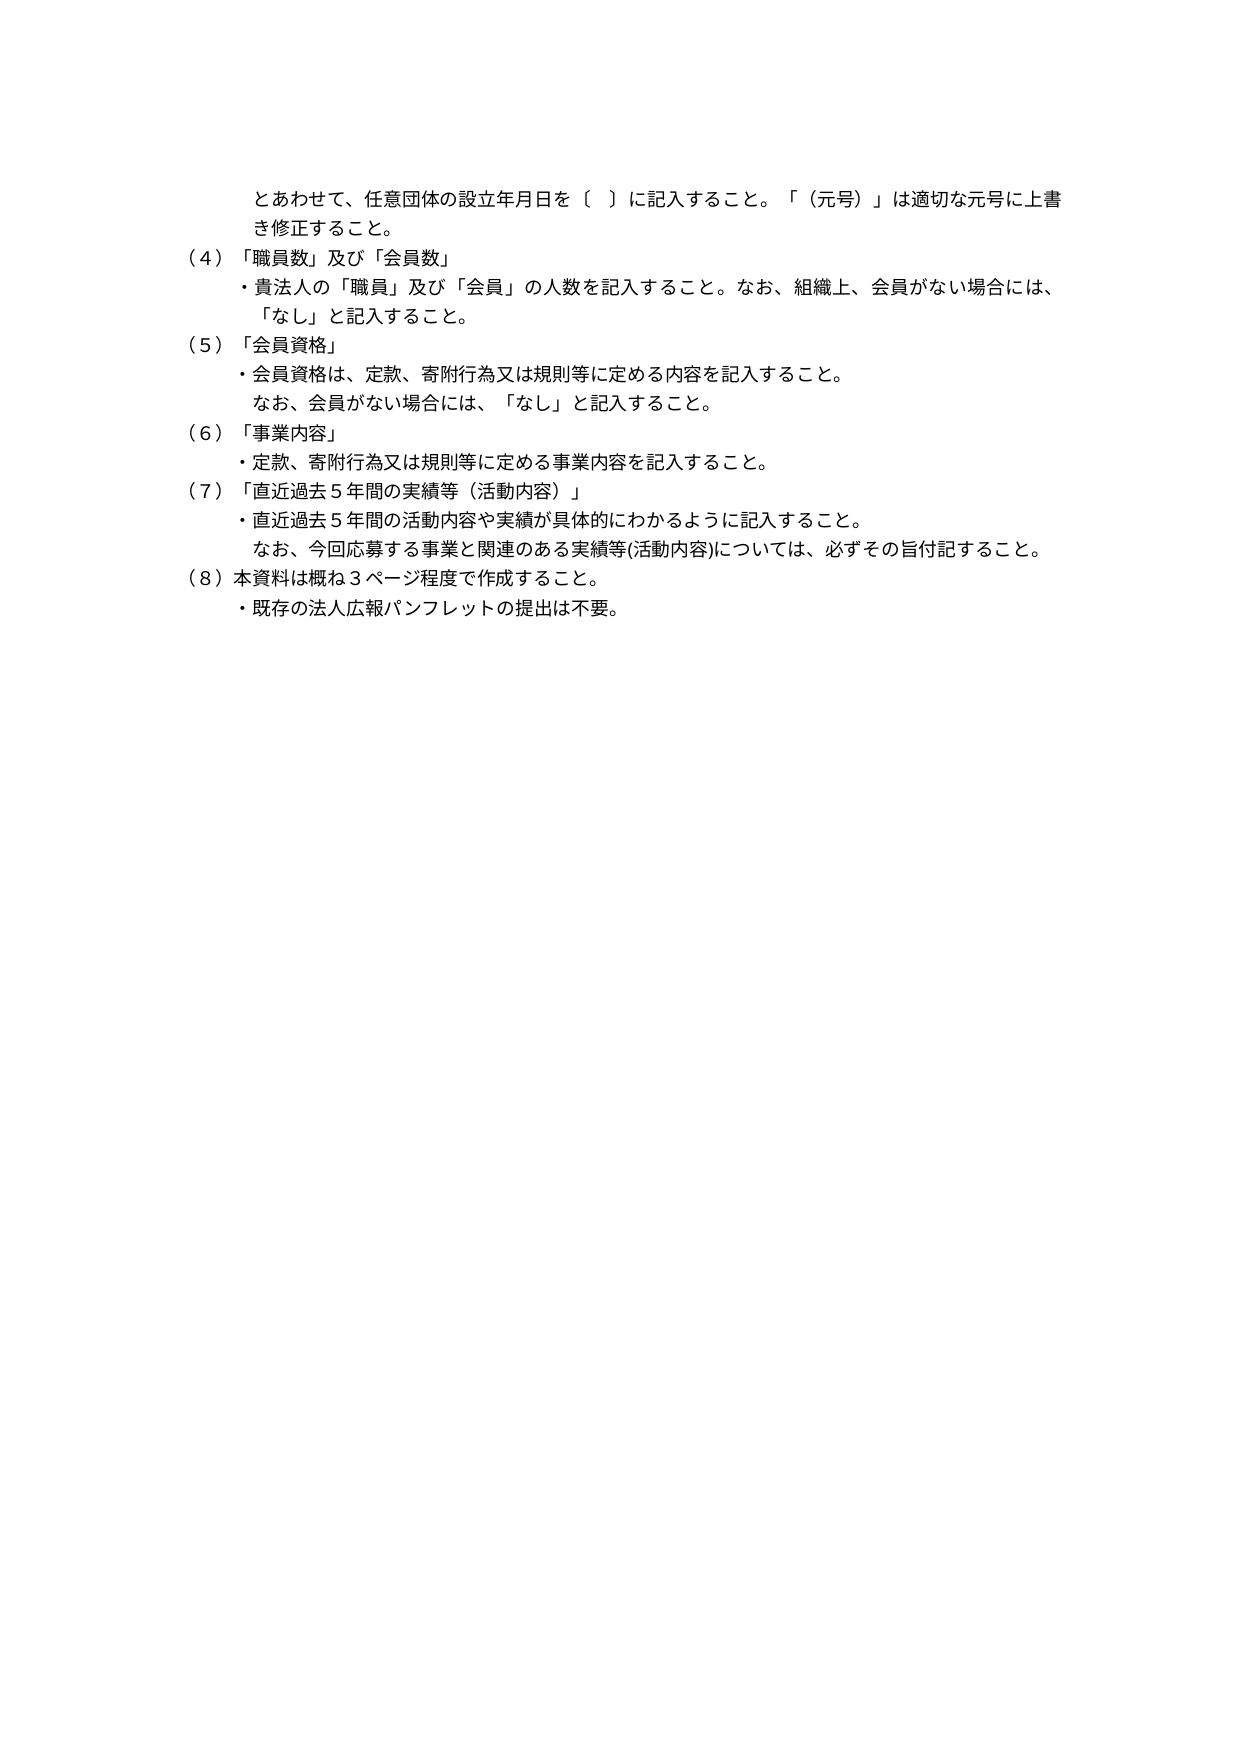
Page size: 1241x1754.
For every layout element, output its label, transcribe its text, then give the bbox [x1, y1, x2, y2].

text なお、会員がない場合には、「なし」と記入すること。 [177, 387, 1063, 417]
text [177, 183, 1063, 242]
text なお、今回応募する事業と関連のある実績等(活動内容)については、必ずその旨付記すること。 [177, 533, 1063, 562]
text ・貴法人の「職員」及び「会員」の人数を記入すること。なお、組織上、会員がない場合には、「なし」と記入すること。 [177, 271, 1063, 329]
text ・既存の法人広報パンフレットの提出は不要。 [177, 592, 1063, 621]
text （５）「会員資格」 [177, 329, 1063, 358]
text （６）「事業内容」 [177, 417, 1063, 446]
text （８）本資料は概ね３ページ程度で作成すること。 [177, 562, 1063, 592]
text （７）「直近過去５年間の実績等（活動内容）」 [177, 475, 1063, 504]
text ・会員資格は、定款、寄附行為又は規則等に定める内容を記入すること。 [177, 358, 1063, 387]
text ・直近過去５年間の活動内容や実績が具体的にわかるように記入すること。 [177, 504, 1063, 533]
text ・定款、寄附行為又は規則等に定める事業内容を記入すること。 [177, 446, 1063, 475]
text （４）「職員数」及び「会員数」 [177, 242, 1063, 271]
